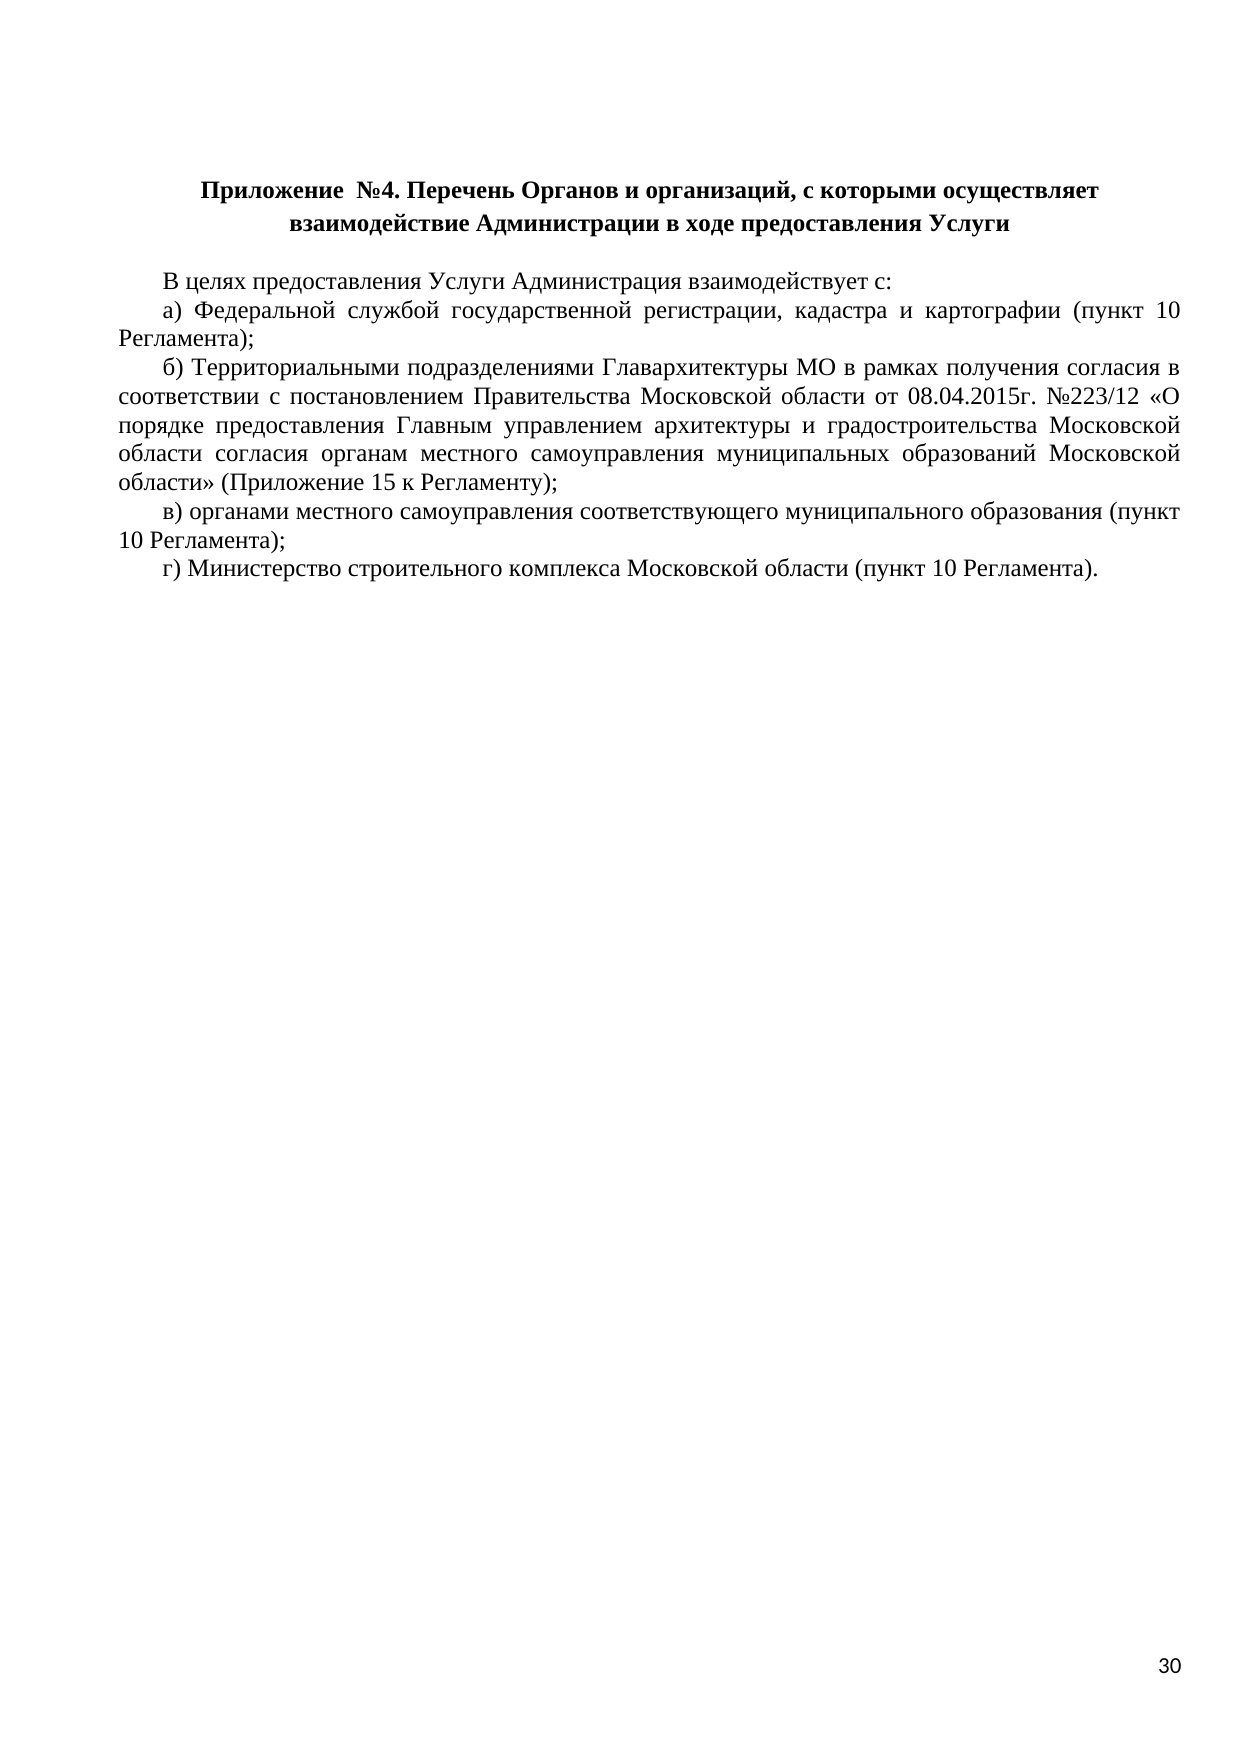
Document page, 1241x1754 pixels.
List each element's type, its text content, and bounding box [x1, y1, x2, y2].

text В целях предоставления Услуги Администрация взаимодействует с: [118, 266, 1181, 295]
text а) Федеральной службой государственной регистрации, кадастра и картографии (пункт 10 Регламента); [118, 295, 1181, 352]
text г) Министерство строительного комплекса Московской области (пункт 10 Регламента). [118, 553, 1181, 582]
text в) органами местного самоуправления соответствующего муниципального образования (пункт 10 Регламента); [118, 496, 1181, 553]
text б) Территориальными подразделениями Главархитектуры МО в рамках получения согласия в соответствии с постановлением Правительства Московской области от 08.04.2015г. №223/12 «О порядке предоставления Главным управлением архитектуры и градостроительства Московской области согласия органам местного самоуправления муниципальных образований Московской области» (Приложение 15 к Регламенту); [118, 352, 1181, 496]
text Приложение №4. Перечень Органов и организаций, с которыми осуществляет взаимодействие Администрации в ходе предоставления Услуги [118, 175, 1181, 237]
